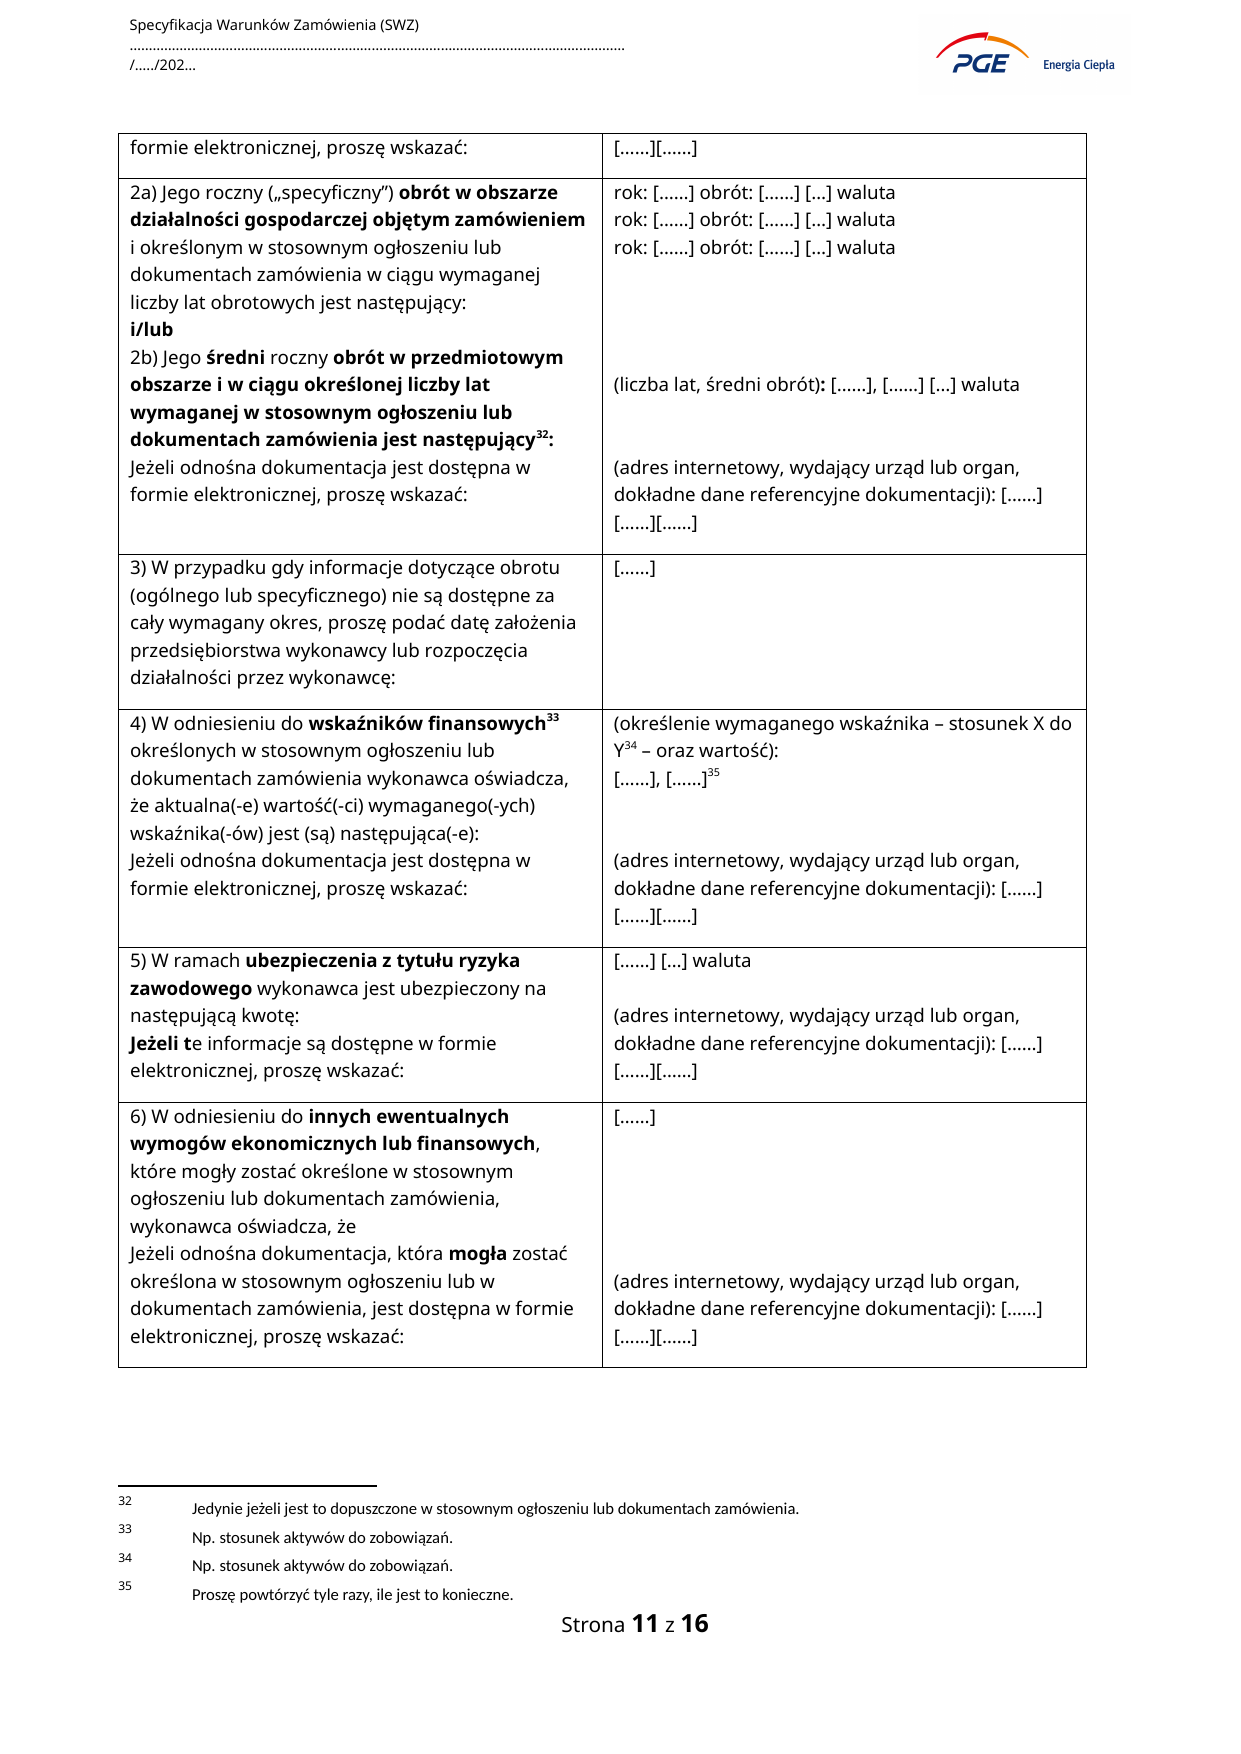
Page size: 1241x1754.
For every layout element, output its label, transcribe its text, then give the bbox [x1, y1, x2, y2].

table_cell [603, 134, 1086, 178]
table_cell 4) W odniesieniu do wskaźników finansowych określonych w stosownym ogłoszeniu lub dokumentach zamówienia wykonawca oświadcza, że aktualna(-e) wartość(-ci) wymaganego(-ych) wskaźnika(-ów) jest (są) następująca(-e): Jeżeli odnośna dokumentacja jest dostępna w formie elektronicznej, proszę wskazać: [119, 710, 602, 947]
picture [918, 14, 1131, 95]
table_cell 6) W odniesieniu do innych ewentualnych wymogów ekonomicznych lub finansowych, które mogły zostać określone w stosownym ogłoszeniu lub dokumentach zamówienia, wykonawca oświadcza, że Jeżeli odnośna dokumentacja, która mogła zostać określona w stosownym ogłoszeniu lub w dokumentach zamówienia, jest dostępna w formie elektronicznej, proszę wskazać: [119, 1103, 602, 1367]
table_cell [……] […] waluta (adres internetowy, wydający urząd lub organ, dokładne dane referencyjne dokumentacji): [……][……][……] [603, 948, 1086, 1102]
table_cell 5) W ramach ubezpieczenia z tytułu ryzyka zawodowego wykonawca jest ubezpieczony na następującą kwotę: Jeżeli te informacje są dostępne w formie elektronicznej, proszę wskazać: [119, 948, 602, 1102]
table_cell [……] (adres internetowy, wydający urząd lub organ, dokładne dane referencyjne dokumentacji): [……][……][……] [603, 1103, 1086, 1367]
table_cell 2a) Jego roczny („specyficzny”) obrót w obszarze działalności gospodarczej objętym zamówieniem i określonym w stosownym ogłoszeniu lub dokumentach zamówienia w ciągu wymaganej liczby lat obrotowych jest następujący: i/lub 2b) Jego średni roczny obrót w przedmiotowym obszarze i w ciągu określonej liczby lat wymaganej w stosownym ogłoszeniu lub dokumentach zamówienia jest następujący: Jeżeli odnośna dokumentacja jest dostępna w formie elektronicznej, proszę wskazać: [119, 179, 602, 553]
table_cell 3) W przypadku gdy informacje dotyczące obrotu (ogólnego lub specyficznego) nie są dostępne za cały wymagany okres, proszę podać datę założenia przedsiębiorstwa wykonawcy lub rozpoczęcia działalności przez wykonawcę: [119, 555, 602, 709]
table_cell (określenie wymaganego wskaźnika – stosunek X do Y – oraz wartość): [……], [……] (adres internetowy, wydający urząd lub organ, dokładne dane referencyjne dokumentacji): [……][……][……] [603, 710, 1086, 947]
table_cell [119, 134, 602, 178]
table_cell [……] [603, 555, 1086, 709]
